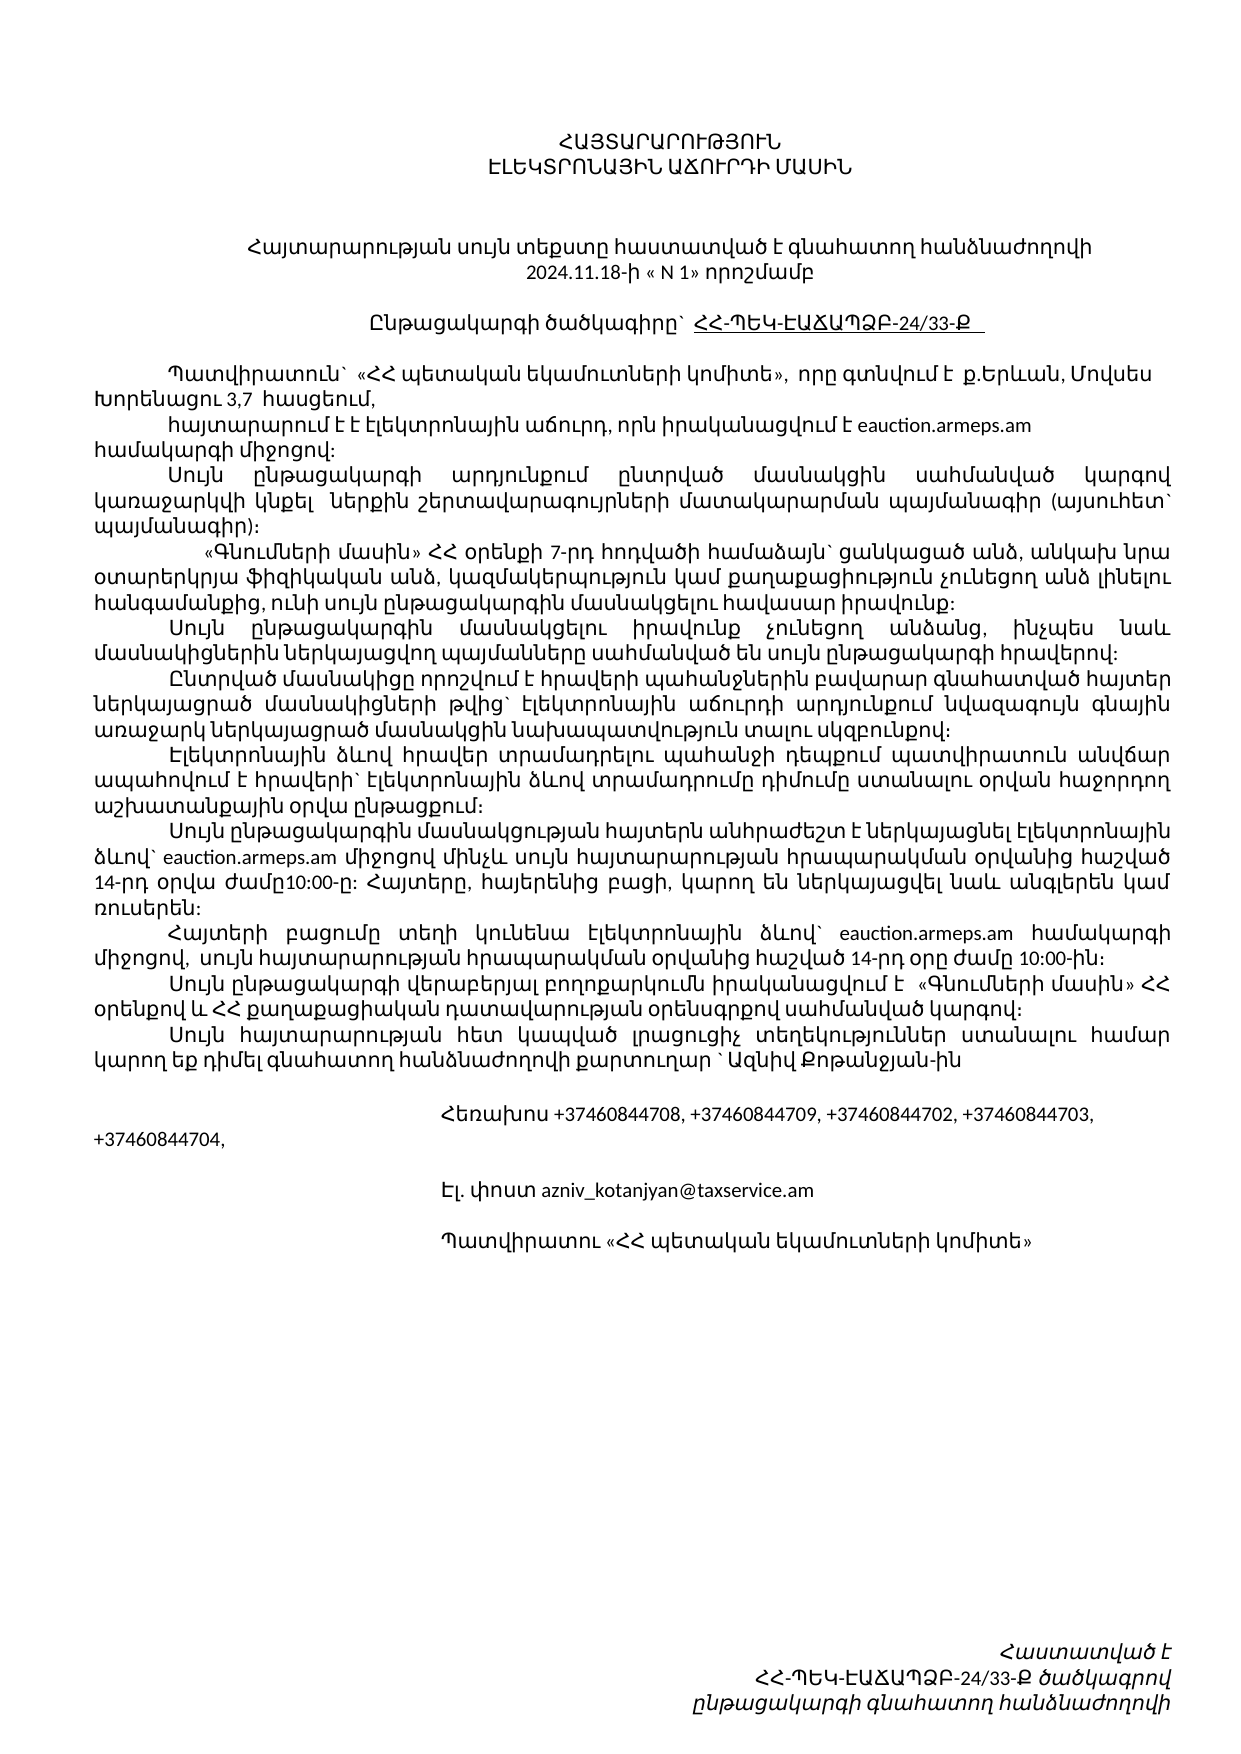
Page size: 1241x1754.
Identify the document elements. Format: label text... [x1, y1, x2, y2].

text Հայտարարության սույն տեքստը հաստատված է գնահատող հանձնաժողովի [94, 234, 1171, 259]
text Սույն ընթացակարգին մասնակցելու իրավունք չունեցող անձանց, ինչպես նաև մասնակիցներին ներկայացվող պայմանները սահմանված են սույն ընթացակարգի հրավերով: [94, 615, 1171, 666]
text Էլեկտրոնային ձևով հրավեր տրամադրելու պահանջի դեպքում պատվիրատուն անվճար ապահովում է հրավերի` էլեկտրոնային ձևով տրամադրումը դիմումը ստանալու օրվան հաջորդող աշխատանքային օրվա ընթացքում։ [94, 742, 1171, 818]
text Սույն ընթացակարգի արդյունքում ընտրված մասնակցին սահմանված կարգով կառաջարկվի կնքել ներքին շերտավարագույրների մատակարարման պայմանագիր (այսուհետ` պայմանագիր)։ [94, 463, 1171, 539]
text Ընտրված մասնակիցը որոշվում է հրավերի պահանջներին բավարար գնահատված հայտեր ներկայացրած մասնակիցների թվից` էլեկտրոնային աճուրդի արդյունքում նվազագույն գնային առաջարկ ներկայացրած մասնակցին նախապատվություն տալու սկզբունքով։ [94, 666, 1171, 742]
text Պատվիրատու «ՀՀ պետական եկամուտների կոմիտե» [94, 1228, 1171, 1253]
text ՀՀ-ՊԵԿ-ԷԱՃԱՊՁԲ-24/33-Ք ծածկագրով [94, 1665, 1171, 1690]
text 2024.11.18 -ի « N 1» որոշմամբ [94, 259, 1171, 285]
text հայտարարում է է էլեկտրոնային աճուրդ, որն իրականացվում է eauction.armeps.am համակարգի միջոցով: [94, 412, 1171, 463]
text ընթացակարգի գնահատող հանձնաժողովի [94, 1690, 1171, 1716]
text Հայտերի բացումը տեղի կունենա էլեկտրոնային ձևով` eauction.armeps.am համակարգի միջոցով, սույն հայտարարության հրապարակման օրվանից հաշված 14-րդ օրը ժամը 10:00-ին։ [94, 920, 1171, 971]
text «Գնումների մասին» ՀՀ օրենքի 7-րդ հոդվածի համաձայն` ցանկացած անձ, անկախ նրա օտարերկրյա ֆիզիկական անձ, կազմակերպություն կամ քաղաքացիություն չունեցող անձ լինելու հանգամանքից, ունի սույն ընթացակարգին մասնակցելու հավասար իրավունք: [94, 539, 1171, 615]
text Սույն ընթացակարգի վերաբերյալ բողոքարկումն իրականացվում է «Գնումների մասին» ՀՀ օրենքով և ՀՀ քաղաքացիական դատավարության օրենսգրքով սահմանված կարգով։ [94, 971, 1171, 1022]
text Հաստատված է [94, 1639, 1171, 1665]
text Հեռախոս +37460844708, +37460844709, +37460844702, +37460844703, +37460844704, [94, 1101, 1171, 1152]
text Էլ. փոստ azniv_kotanjyan@taxservice.am [94, 1177, 1171, 1203]
text ՀԱՅՏԱՐԱՐՈՒԹՅՈՒՆ [94, 129, 1171, 154]
text Սույն հայտարարության հետ կապված լրացուցիչ տեղեկություններ ստանալու համար կարող եք դիմել գնահատող հանձնաժողովի քարտուղար ` Ազնիվ Քոթանջյան-ին [94, 1022, 1171, 1073]
text Սույն ընթացակարգին մասնակցության հայտերն անհրաժեշտ է ներկայացնել էլեկտրոնային ձևով` eauction.armeps.am միջոցով մինչև սույն հայտարարության հրապարակման օրվանից հաշված 14-րդ օրվա ժամը10:00-ը: Հայտերը, հայերենից բացի, կարող են ներկայացվել նաև անգլերեն կամ ռուսերեն: [94, 818, 1171, 920]
text Պատվիրատուն` «ՀՀ պետական եկամուտների կոմիտե», որը գտնվում է ք.Երևան, Մովսես Խորենացու 3,7 հասցեում, [94, 361, 1171, 412]
text ԷԼԵԿՏՐՈՆԱՅԻՆ ԱՃՈՒՐԴԻ ՄԱՍԻՆ [94, 154, 1171, 180]
text Ընթացակարգի ծածկագիրը` ՀՀ-ՊԵԿ-ԷԱՃԱՊՁԲ-24/33-Ք [94, 310, 1171, 336]
